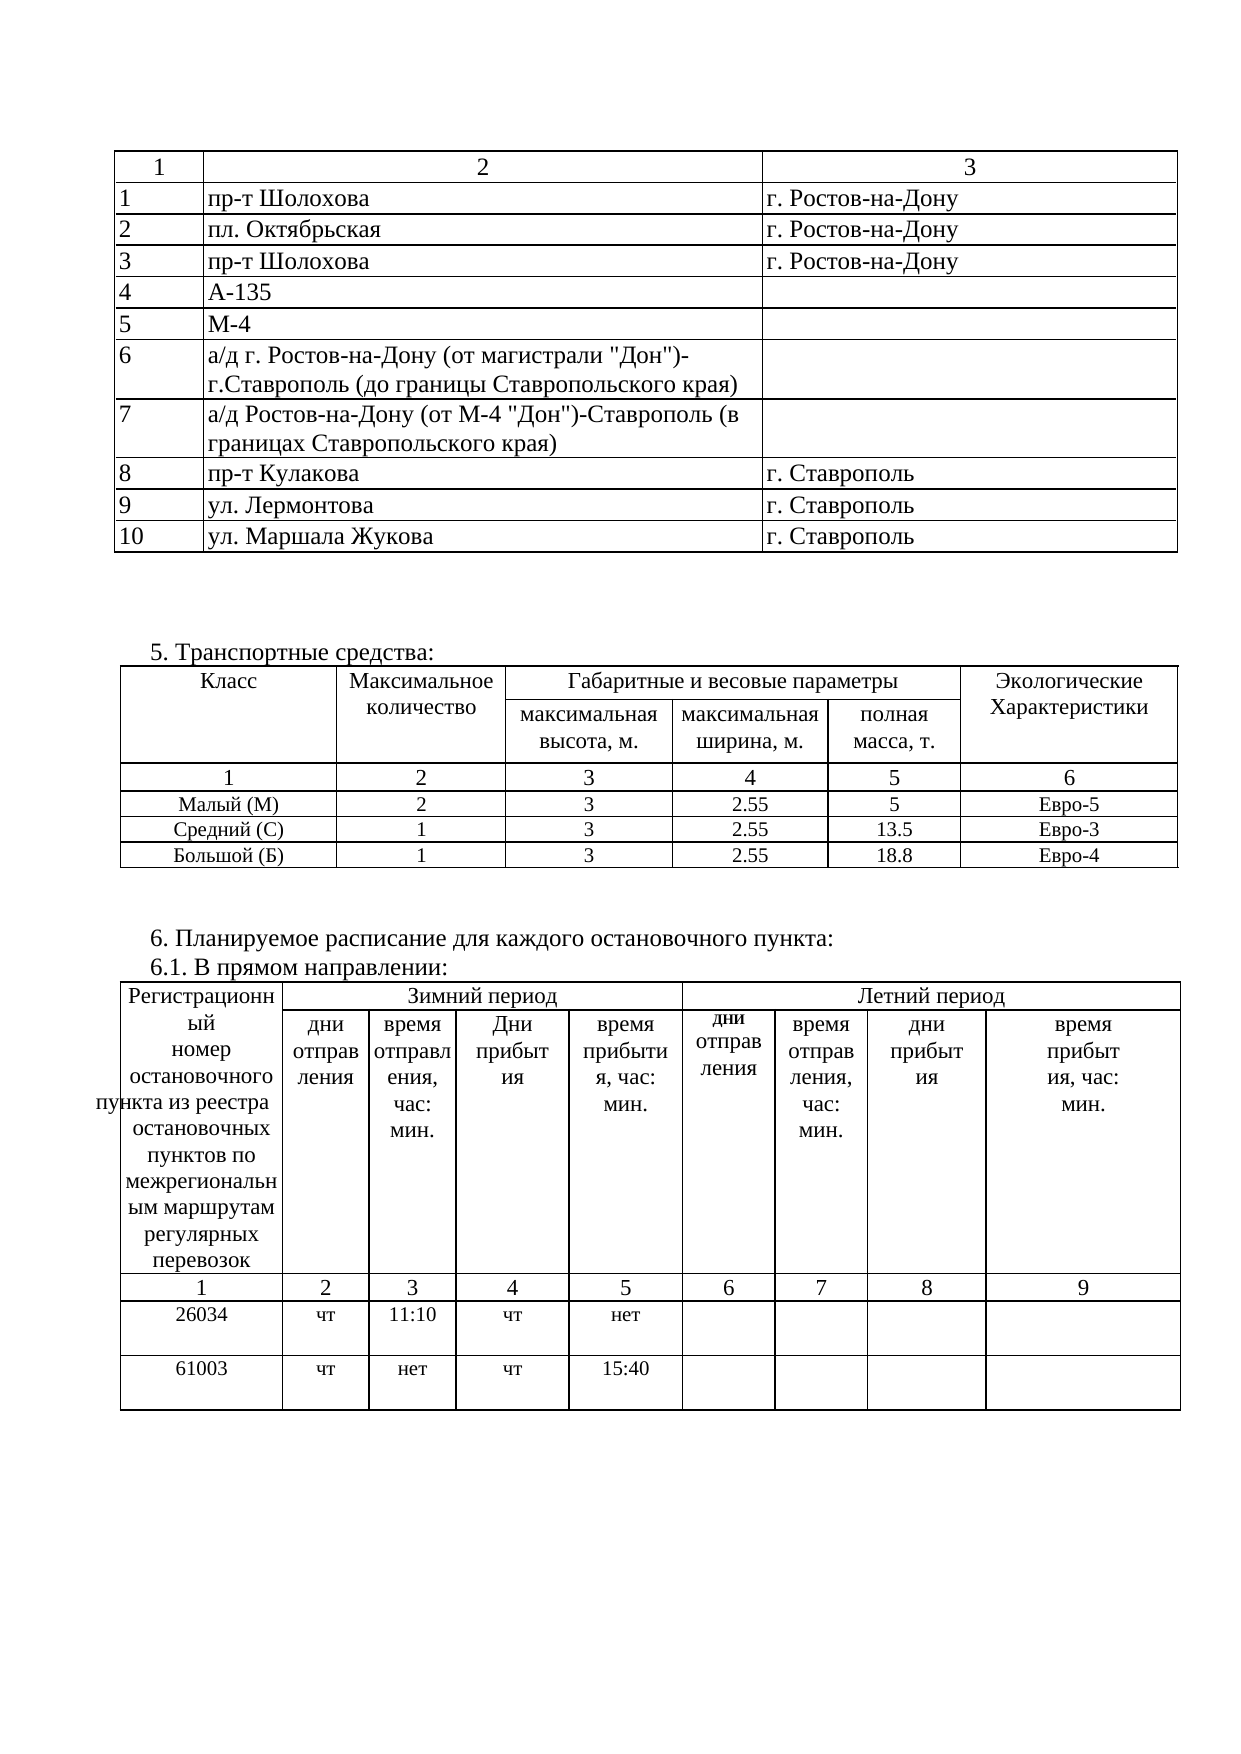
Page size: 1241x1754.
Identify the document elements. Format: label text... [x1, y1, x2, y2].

table_cell дни отправ ления [283, 1011, 368, 1272]
table_cell Малый (М) [121, 792, 336, 816]
table_cell [776, 1302, 867, 1355]
table_cell г. Ставрополь [763, 520, 1177, 551]
table_cell 3 [506, 817, 672, 841]
text 6.1. В прямом направлении: [150, 952, 1090, 981]
table_cell 3 [506, 843, 672, 867]
table_cell время прибыти я, час: мин. [570, 1011, 682, 1272]
table_cell 9 [115, 489, 203, 520]
table_cell пр-т Шолохова [204, 183, 762, 213]
table_cell максимальная ширина, м. [673, 700, 827, 762]
table_cell 8 [115, 458, 203, 488]
table_cell М-4 [204, 309, 762, 339]
table_cell полная масса, т. [829, 700, 960, 762]
table_cell 2 [337, 764, 505, 790]
table_cell 1 [115, 183, 203, 213]
table_header Экологические Характеристики [961, 667, 1177, 762]
table_cell [776, 1356, 867, 1409]
table_cell [763, 276, 1177, 307]
table_header Максимальное количество [337, 667, 505, 762]
table_header Габаритные и весовые параметры [506, 667, 960, 699]
table_cell Евро-4 [961, 843, 1177, 867]
table_cell чт [283, 1356, 368, 1409]
table_cell 15:40 [570, 1356, 682, 1409]
table_cell [763, 398, 1177, 457]
table_cell г. Ростов-на-Дону [763, 181, 1177, 213]
table_cell 2.55 [673, 792, 827, 816]
table_cell г. Ростов-на-Дону [763, 213, 1177, 244]
table_cell А-135 [204, 277, 762, 307]
table_cell Средний (С) [121, 817, 336, 841]
table_cell г. Ростов-на-Дону [763, 244, 1177, 276]
table_cell [987, 1356, 1180, 1409]
table_cell [683, 1302, 774, 1355]
table_cell г. Ставрополь [763, 488, 1177, 520]
table_cell чт [457, 1356, 568, 1409]
table_cell 9 [987, 1274, 1180, 1300]
table_cell 4 [115, 277, 203, 307]
table_cell [683, 1356, 774, 1409]
table_cell 6 [961, 764, 1177, 790]
table_cell 2.55 [673, 817, 827, 841]
table_cell 3 [506, 764, 672, 790]
table_cell [763, 307, 1177, 339]
table_cell ул. Лермонтова [204, 490, 762, 520]
table_cell 5 [570, 1274, 682, 1300]
table_cell ДНИ отправ ления [683, 1011, 774, 1272]
table_cell 1 [121, 1274, 282, 1300]
table_header Зимний период [283, 983, 682, 1009]
table_cell пр-т Кулакова [204, 458, 762, 488]
table_cell дни прибыт ия [868, 1011, 985, 1272]
table_cell время отправ ления, час: мин. [776, 1011, 867, 1272]
table_cell 5 [115, 308, 203, 339]
table_cell 61003 [121, 1356, 282, 1409]
table_cell Евро-5 [961, 792, 1177, 816]
table_cell Евро-3 [961, 817, 1177, 841]
table_cell 1 [337, 817, 505, 841]
table_cell [987, 1302, 1180, 1355]
table_cell пр-т Шолохова [204, 246, 762, 276]
table_cell чт [283, 1302, 368, 1355]
table_cell 5 [829, 792, 960, 816]
table_cell 26034 [121, 1302, 282, 1355]
table_cell 1 [115, 152, 203, 181]
table_cell 3 [763, 152, 1177, 181]
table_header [121, 983, 282, 1272]
table_cell 5 [829, 764, 960, 790]
table_cell 13.5 [829, 817, 960, 841]
table_cell 2 [337, 792, 505, 816]
table_cell максимальная высота, м. [506, 700, 672, 762]
table_cell время прибыт ия, час: мин. [987, 1011, 1180, 1272]
text 6. Планируемое расписание для каждого остановочного пункта: [150, 923, 1090, 952]
table_cell ул. Маршала Жукова [204, 521, 762, 551]
table_cell 7 [776, 1274, 867, 1300]
table_cell 3 [370, 1274, 455, 1300]
table_cell 2 [115, 214, 203, 244]
table_cell 18.8 [829, 843, 960, 867]
table_cell Дни прибыт ия [457, 1011, 568, 1272]
table_cell [763, 339, 1177, 398]
table_cell 2 [283, 1274, 368, 1300]
table_cell нет [370, 1356, 455, 1409]
table_cell 2.55 [673, 843, 827, 867]
table_cell 6 [683, 1274, 774, 1300]
table_cell 8 [868, 1274, 985, 1300]
table_cell 11:10 [370, 1302, 455, 1355]
table_cell [868, 1302, 985, 1355]
table_cell 1 [337, 843, 505, 867]
table_cell время отправл ения, час: мин. [370, 1011, 455, 1272]
table_cell пл. Октябрьская [204, 215, 762, 244]
table_cell 2 [204, 152, 762, 181]
table_cell 3 [115, 245, 203, 276]
table_cell Большой (Б) [121, 843, 336, 867]
table_cell 3 [506, 792, 672, 816]
table_cell 1 [121, 764, 336, 790]
table_header Летний период [683, 983, 1180, 1009]
table_cell нет [570, 1302, 682, 1355]
table_cell 7 [115, 399, 203, 457]
table_header Класс [121, 667, 336, 762]
text 5. Транспортные средства: [150, 637, 1090, 665]
table_cell а/д г. Ростов-на-Дону (от магистрали "Дон")- г.Ставрополь (до границы Ставропольского края) [204, 340, 762, 398]
table_cell чт [457, 1302, 568, 1355]
table_cell а/д Ростов-на-Дону (от М-4 "Дон")-Ставрополь (в границах Ставропольского края) [204, 400, 762, 457]
table_cell [868, 1356, 985, 1409]
table_cell 6 [115, 340, 203, 398]
table_cell 4 [673, 764, 827, 790]
table_cell 10 [115, 521, 203, 551]
table_cell г. Ставрополь [763, 457, 1177, 488]
table_cell 4 [457, 1274, 568, 1300]
